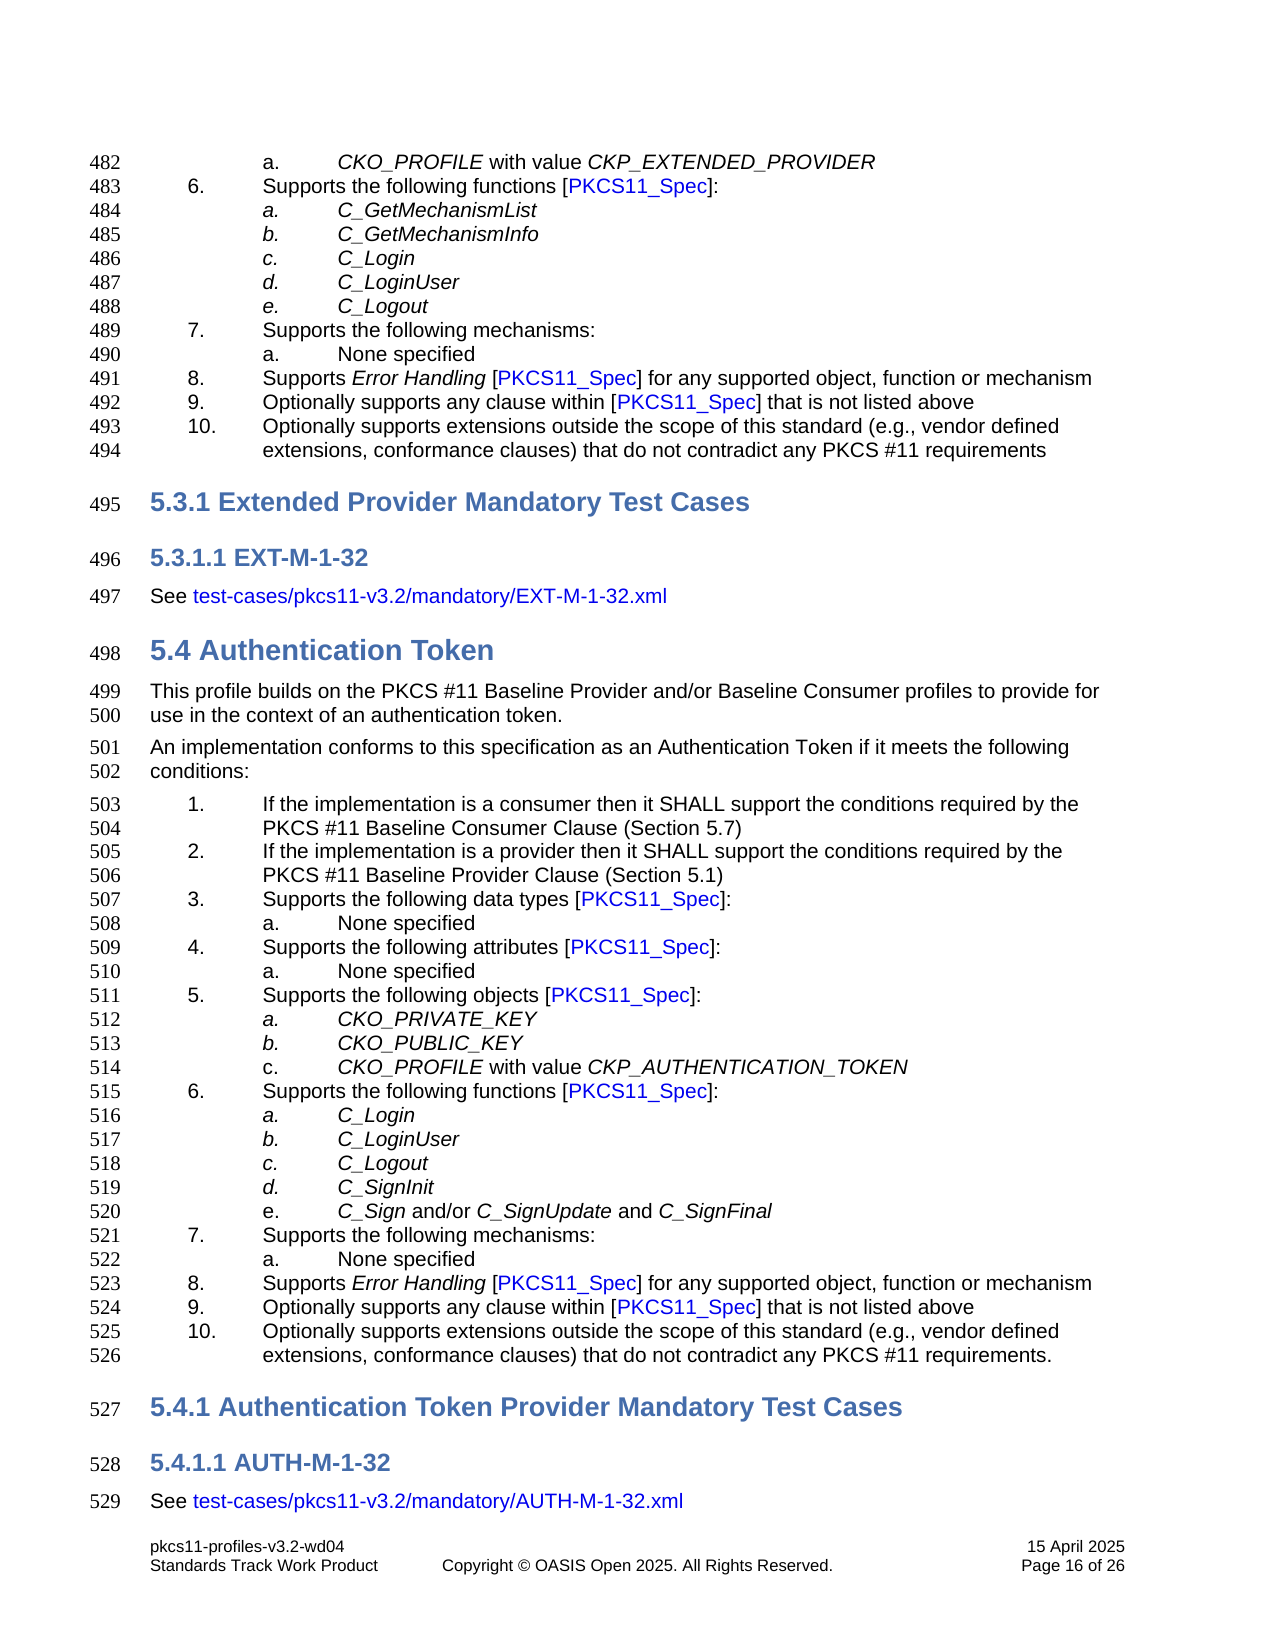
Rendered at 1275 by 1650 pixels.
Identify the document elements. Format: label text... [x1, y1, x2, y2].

list C_Login [262, 1103, 1125, 1127]
list Supports the following mechanisms: [187, 1223, 1125, 1247]
subtitle Extended Provider Mandatory Test Cases [150, 486, 1125, 518]
list Supports the following mechanisms: [187, 318, 1125, 342]
list Optionally supports any clause within [PKCS11_Spec] that is not listed above [187, 389, 1125, 413]
list C_LoginUser [262, 270, 1125, 294]
list C_Login [262, 246, 1125, 270]
list If the implementation is a consumer then it SHALL support the conditions required by the PKCS #11 Baseline Consumer Clause (Section 5.7) [187, 791, 1125, 839]
list C_GetMechanismList [262, 198, 1125, 222]
list Supports the following attributes [PKCS11_Spec]: [187, 935, 1125, 959]
list CKO_PUBLIC_KEY [262, 1031, 1125, 1055]
subtitle Authentication Token [150, 633, 1125, 666]
list If the implementation is a provider then it SHALL support the conditions required by the PKCS #11 Baseline Provider Clause (Section 5.1) [187, 839, 1125, 887]
text See test-cases/pkcs11-v3.2/mandatory/EXT-M-1-32.xml [150, 584, 1125, 608]
subtitle AUTH-M-1-32 [150, 1448, 1125, 1476]
list Supports the following functions [PKCS11_Spec]: [187, 1079, 1125, 1103]
list Optionally supports extensions outside the scope of this standard (e.g., vendor defined extensions, conformance clauses) that do not contradict any PKCS #11 requirements [187, 413, 1125, 461]
list None specified [262, 1247, 1125, 1271]
list CKO_PROFILE with value CKP_EXTENDED_PROVIDER [262, 150, 1125, 174]
list Supports the following functions [PKCS11_Spec]: [187, 174, 1125, 198]
list C_LoginUser [262, 1127, 1125, 1151]
text See test-cases/pkcs11-v3.2/mandatory/AUTH-M-1-32.xml [150, 1489, 1125, 1513]
list C_Sign and/or C_SignUpdate and C_SignFinal [262, 1199, 1125, 1223]
list Optionally supports any clause within [PKCS11_Spec] that is not listed above [187, 1294, 1125, 1318]
subtitle EXT-M-1-32 [150, 543, 1125, 571]
list Supports Error Handling [PKCS11_Spec] for any supported object, function or mechanism [187, 1271, 1125, 1294]
subtitle Authentication Token Provider Mandatory Test Cases [150, 1391, 1125, 1423]
list Supports the following data types [PKCS11_Spec]: [187, 887, 1125, 911]
list None specified [262, 959, 1125, 983]
list Supports the following objects [PKCS11_Spec]: [187, 983, 1125, 1007]
list None specified [262, 342, 1125, 366]
list C_GetMechanismInfo [262, 222, 1125, 246]
list C_Logout [262, 1151, 1125, 1175]
list C_SignInit [262, 1175, 1125, 1199]
text An implementation conforms to this specification as an Authentication Token if it meets the following conditions: [150, 735, 1125, 783]
text This profile builds on the PKCS #11 Baseline Provider and/or Baseline Consumer profiles to provide for use in the context of an authentication token. [150, 679, 1125, 727]
list None specified [262, 911, 1125, 935]
list C_Logout [262, 294, 1125, 318]
list CKO_PRIVATE_KEY [262, 1007, 1125, 1031]
list Supports Error Handling [PKCS11_Spec] for any supported object, function or mechanism [187, 366, 1125, 389]
list CKO_PROFILE with value CKP_AUTHENTICATION_TOKEN [262, 1055, 1125, 1079]
list Optionally supports extensions outside the scope of this standard (e.g., vendor defined extensions, conformance clauses) that do not contradict any PKCS #11 requirements. [187, 1318, 1125, 1366]
